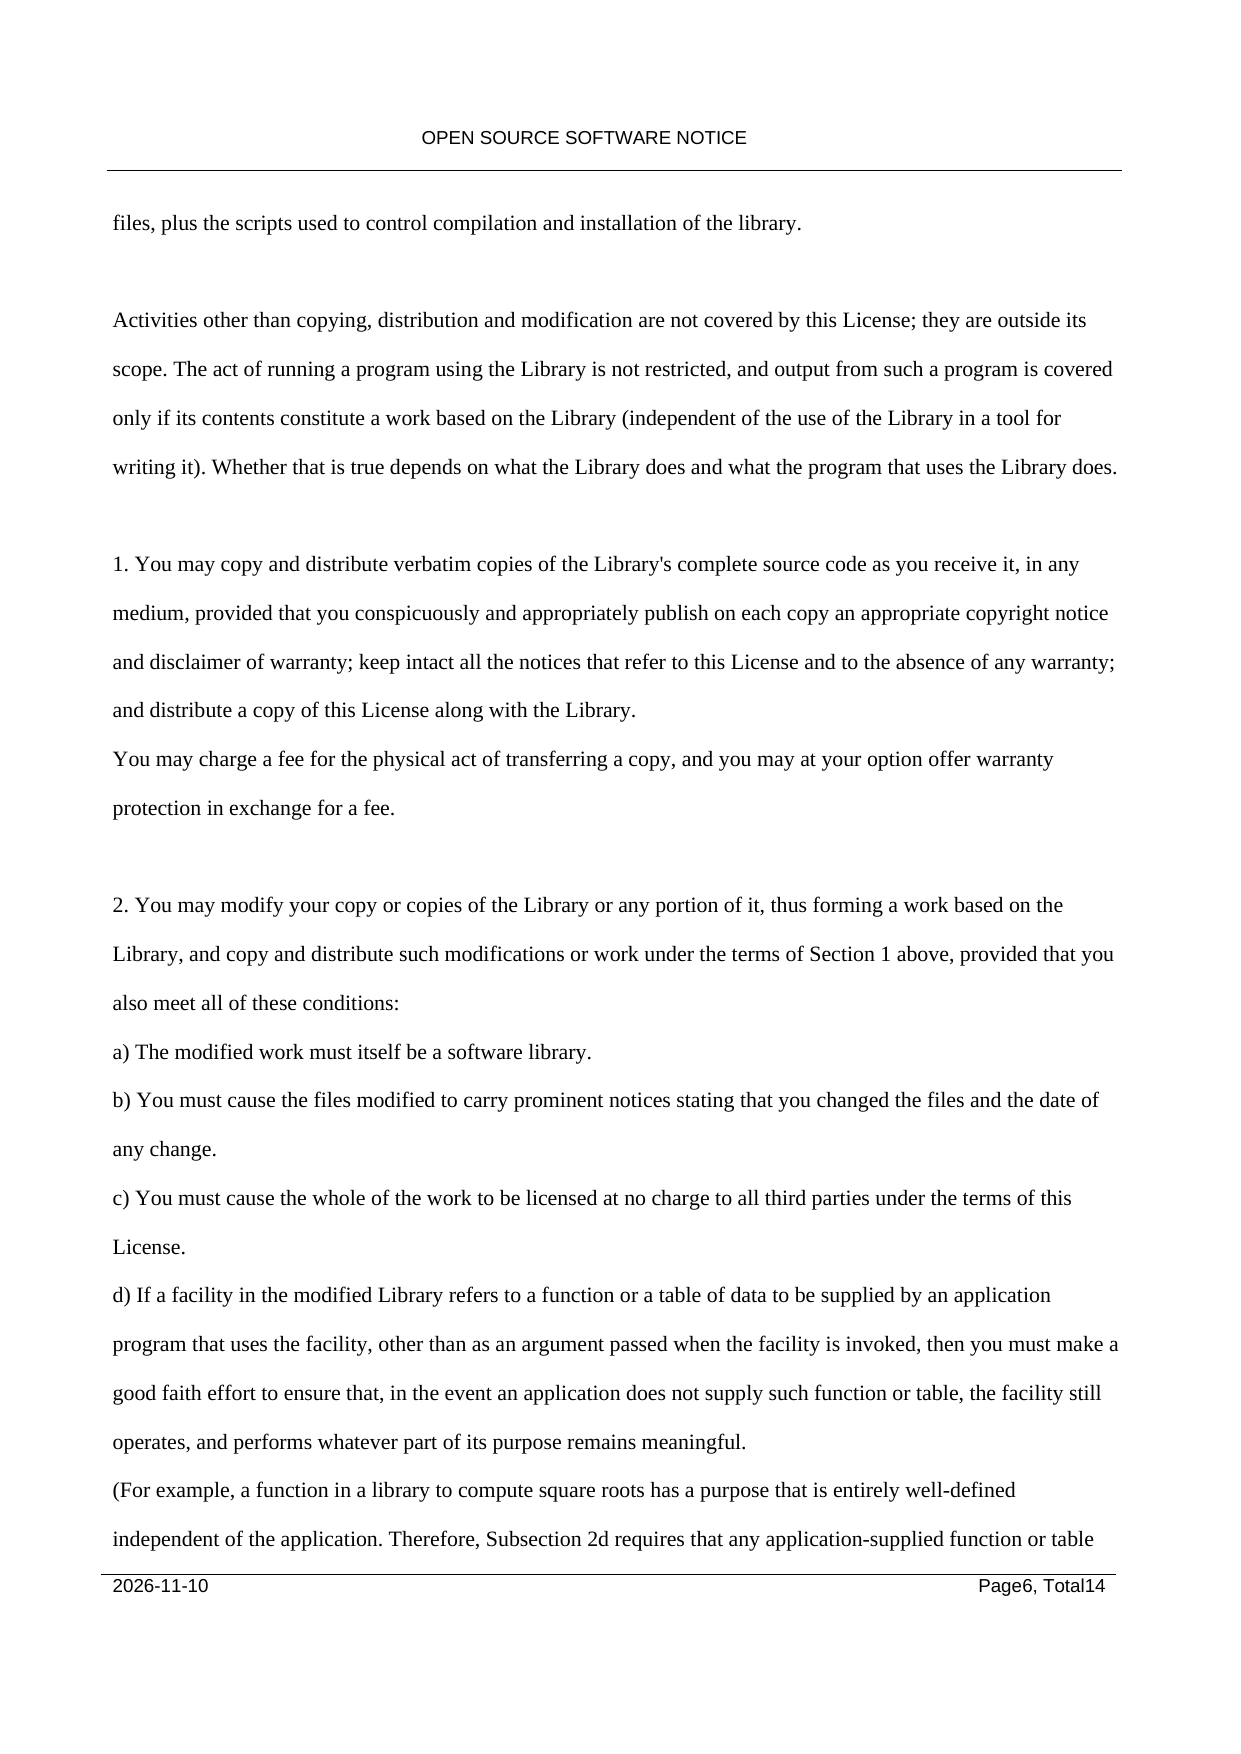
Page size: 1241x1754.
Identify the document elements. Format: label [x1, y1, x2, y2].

text [112, 206, 1128, 1555]
